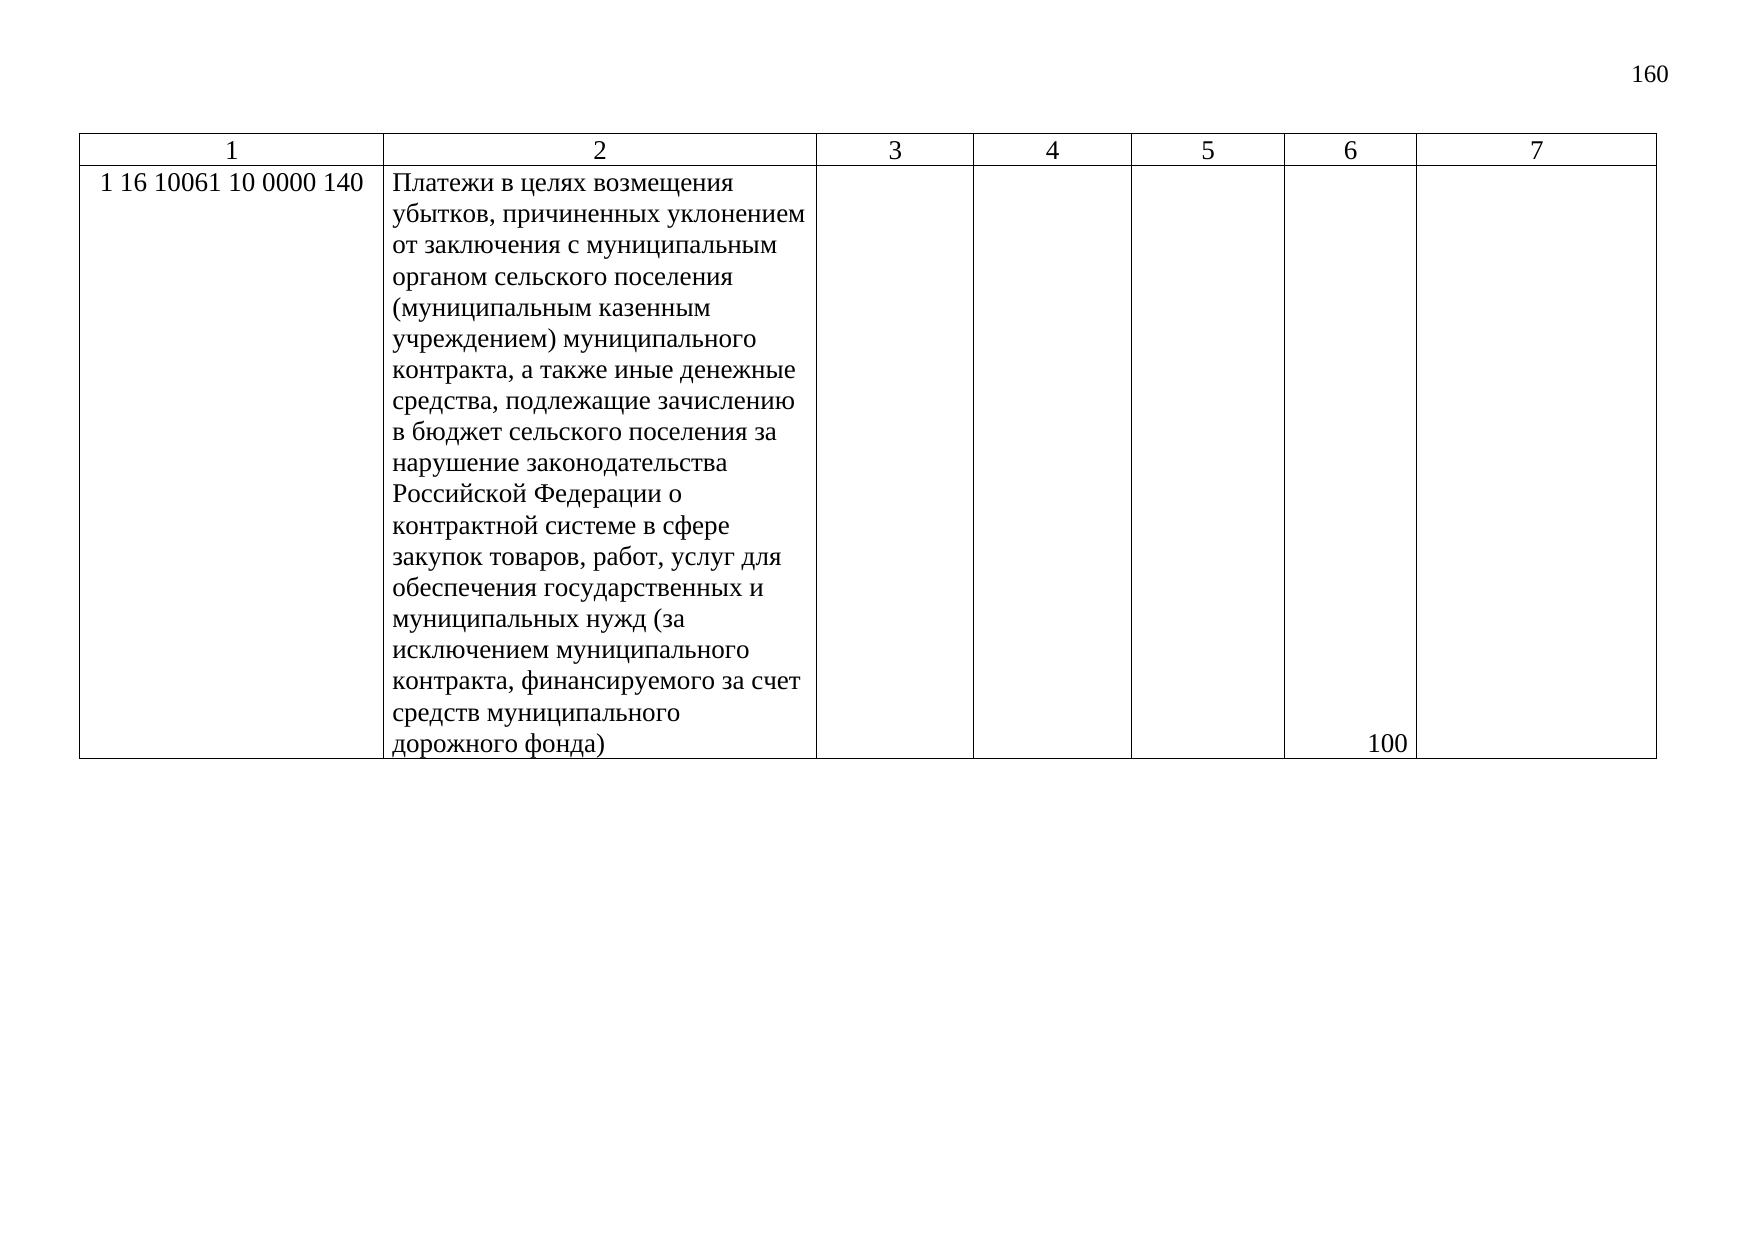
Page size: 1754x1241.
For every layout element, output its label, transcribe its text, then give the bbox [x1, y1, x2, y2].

table_header 3 [817, 134, 973, 165]
table_header 6 [1285, 134, 1416, 165]
table_header 2 [384, 134, 816, 165]
table_cell [974, 166, 1131, 758]
table_header 1 [80, 134, 383, 165]
table_header 5 [1132, 134, 1284, 165]
table_header 4 [974, 134, 1131, 165]
table_cell Платежи в целях возмещения убытков, причиненных уклонением от заключения с муниципальным органом сельского поселения (муниципальным казенным учреждением) муниципального контракта, а также иные денежные средства, подлежащие зачислению в бюджет сельского поселения за нарушение законодательства Российской Федерации о контрактной системе в сфере закупок товаров, работ, услуг для обеспечения государственных и муниципальных нужд (за исключением муниципального контракта, финансируемого за счет средств муниципального дорожного фонда) [384, 166, 816, 758]
table_header 7 [1417, 134, 1656, 165]
table_cell 1 16 10061 10 0000 140 [80, 166, 383, 758]
table_cell 100 [1285, 166, 1416, 758]
table_cell [1132, 166, 1284, 758]
table_cell [1417, 166, 1656, 758]
table_cell [817, 166, 973, 758]
